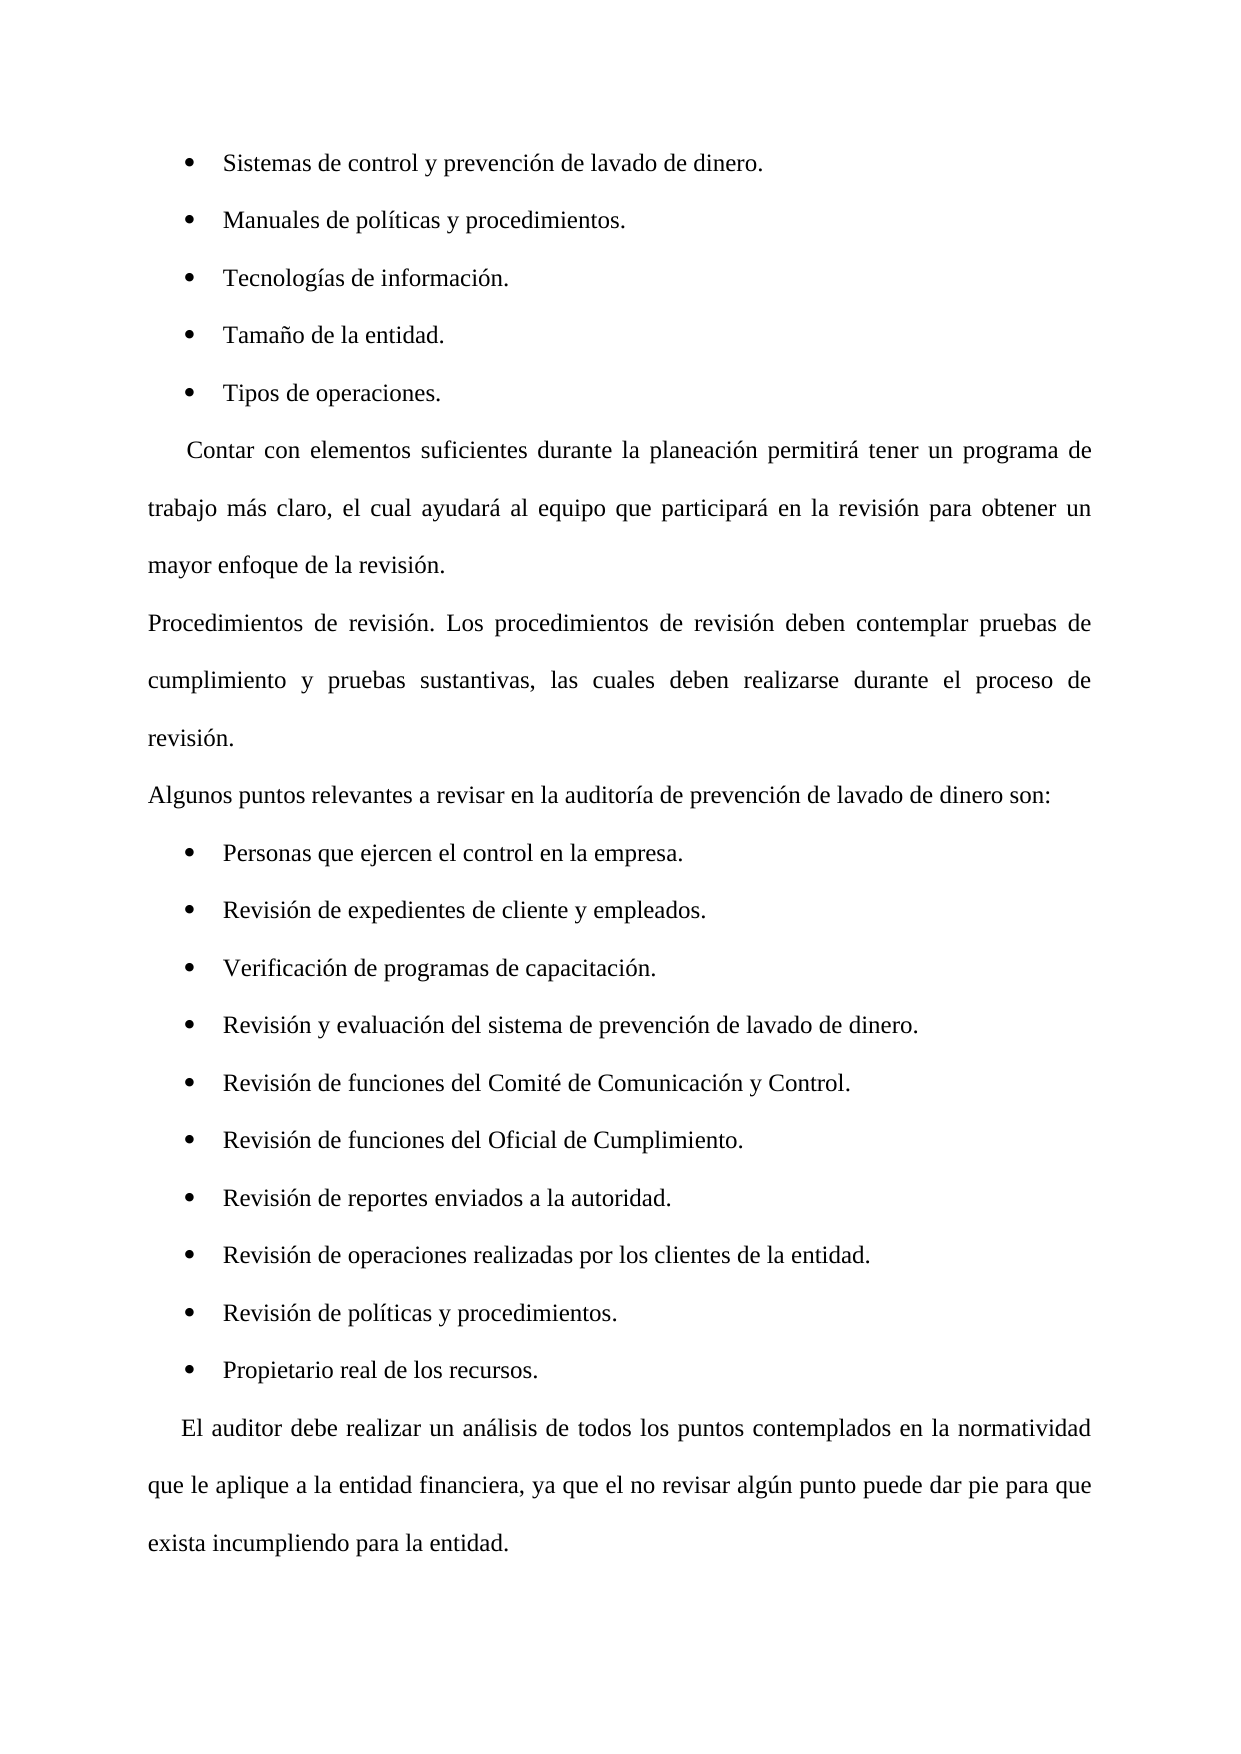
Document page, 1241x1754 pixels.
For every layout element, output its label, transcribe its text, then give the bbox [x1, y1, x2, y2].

list Revisión de funciones del Oficial de Cumplimiento. [185, 1125, 1092, 1154]
list Revisión de políticas y procedimientos. [185, 1298, 1092, 1326]
text El auditor debe realizar un análisis de todos los puntos contemplados en la normatividad que le aplique a la entidad financiera, ya que el no revisar algún punto puede dar pie para que exista incumpliendo para la entidad. [148, 1413, 1092, 1556]
list Tipos de operaciones. [185, 378, 1092, 406]
list Revisión de expedientes de cliente y empleados. [185, 895, 1092, 924]
list Revisión de operaciones realizadas por los clientes de la entidad. [185, 1240, 1092, 1269]
text Algunos puntos relevantes a revisar en la auditoría de prevención de lavado de dinero son: [148, 780, 1092, 809]
list Revisión de reportes enviados a la autoridad. [185, 1183, 1092, 1211]
list Manuales de políticas y procedimientos. [185, 205, 1092, 234]
list Revisión y evaluación del sistema de prevención de lavado de dinero. [185, 1010, 1092, 1039]
text Contar con elementos suficientes durante la planeación permitirá tener un programa de trabajo más claro, el cual ayudará al equipo que participará en la revisión para obtener un mayor enfoque de la revisión. [148, 435, 1092, 579]
list Tamaño de la entidad. [185, 320, 1092, 349]
list Personas que ejercen el control en la empresa. [185, 838, 1092, 866]
text Procedimientos de revisión. Los procedimientos de revisión deben contemplar pruebas de cumplimiento y pruebas sustantivas, las cuales deben realizarse durante el proceso de revisión. [148, 608, 1092, 751]
list Verificación de programas de capacitación. [185, 953, 1092, 981]
list Tecnologías de información. [185, 263, 1092, 291]
list Revisión de funciones del Comité de Comunicación y Control. [185, 1068, 1092, 1096]
list Sistemas de control y prevención de lavado de dinero. [185, 148, 1092, 176]
list Propietario real de los recursos. [185, 1355, 1092, 1384]
